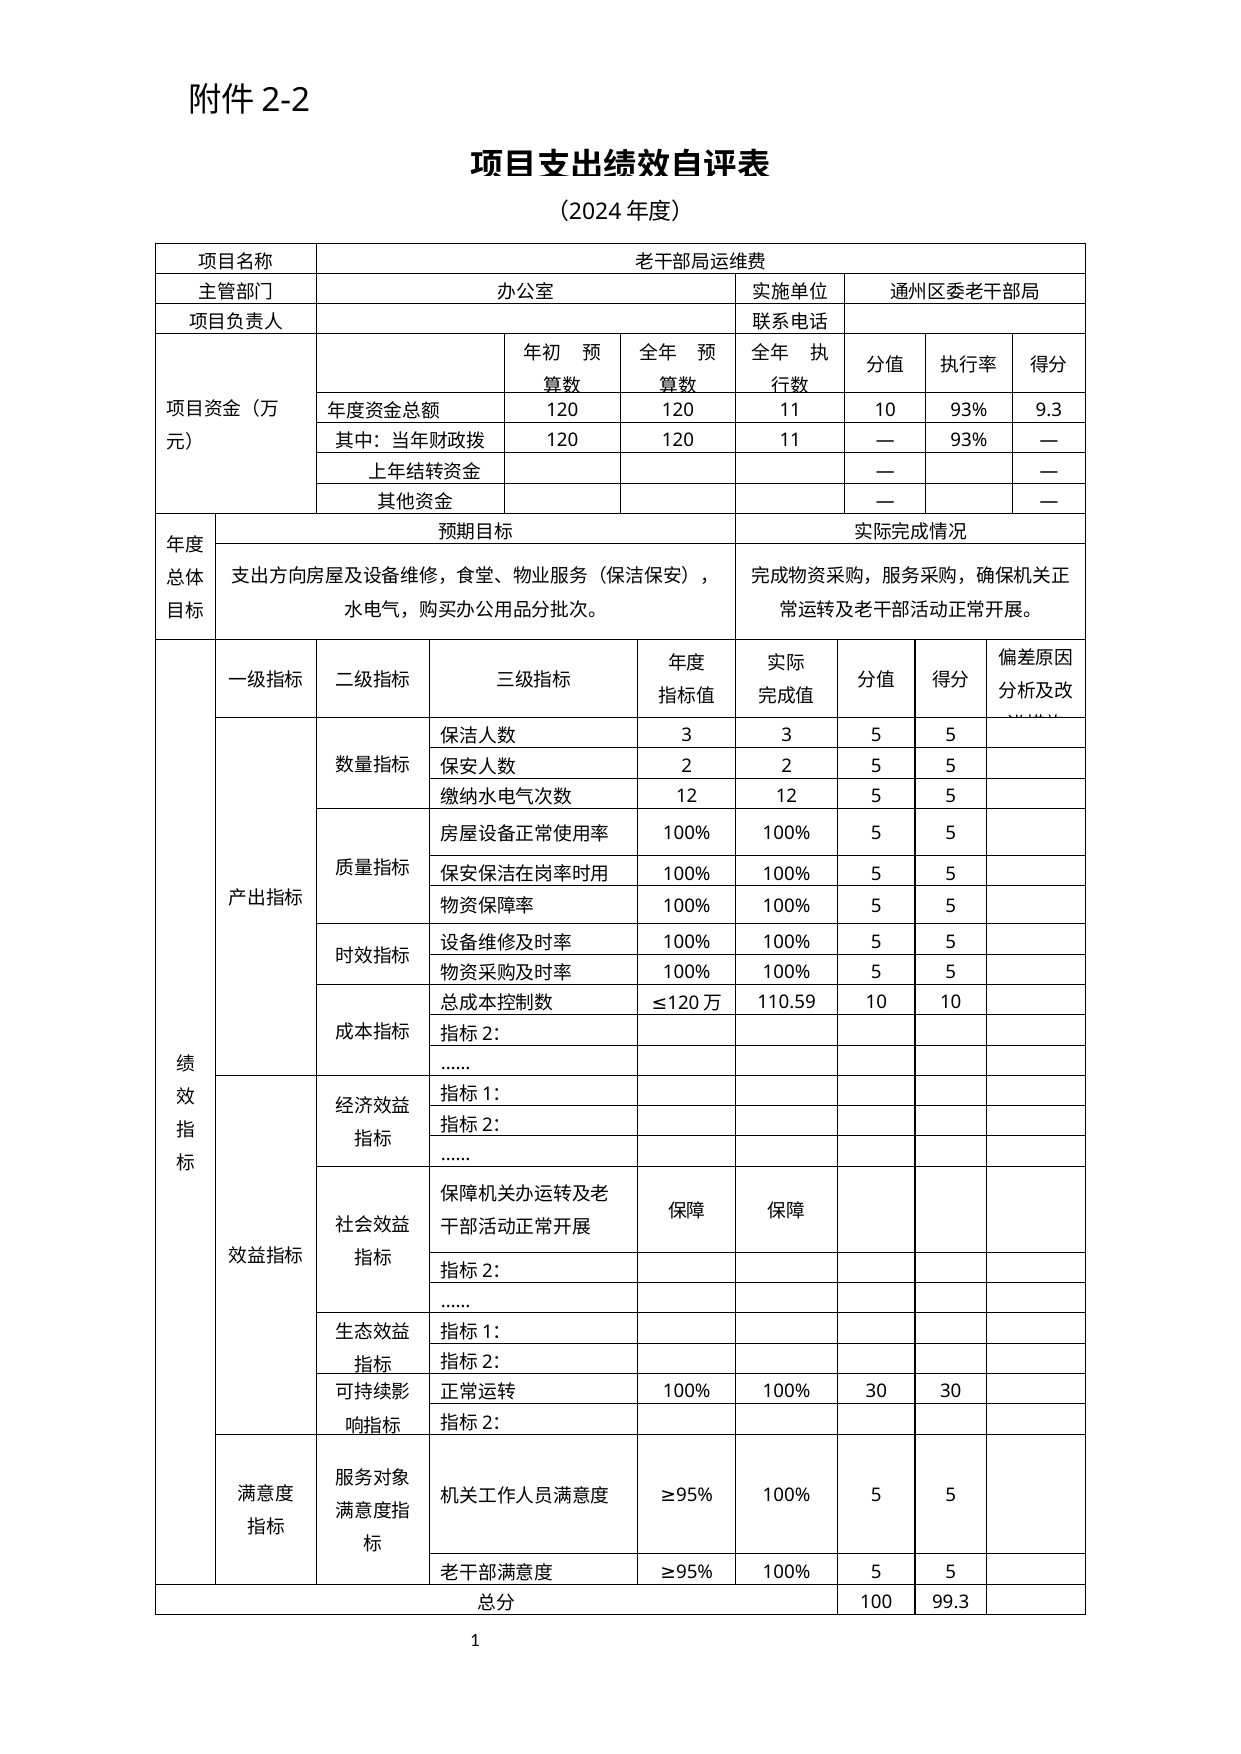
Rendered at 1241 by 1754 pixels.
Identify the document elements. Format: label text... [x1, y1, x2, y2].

table_cell [845, 304, 1085, 333]
table_cell [638, 1046, 735, 1075]
table_cell [505, 484, 620, 513]
table_cell 5 [916, 924, 986, 953]
table_cell [736, 1106, 837, 1135]
table_cell [916, 1344, 986, 1373]
table_cell 物资采购及时率 [430, 955, 637, 984]
table_cell [987, 1076, 1085, 1105]
table_cell [838, 1076, 914, 1105]
table_cell 上年结转资金 [317, 453, 504, 482]
table_cell [987, 955, 1085, 984]
table_cell [916, 1283, 986, 1312]
table_cell 111.585535 [736, 393, 844, 422]
table_cell 联系电话 [736, 304, 844, 333]
table_cell 实际 完成值 [736, 640, 837, 717]
table_cell 100% [736, 955, 837, 984]
table_cell 项目负责人 [156, 304, 316, 333]
table_cell — [845, 484, 925, 513]
table_cell [916, 1106, 986, 1135]
table_cell 指标2： [430, 1404, 637, 1433]
table_cell [317, 304, 735, 333]
table_cell [838, 1404, 914, 1433]
table_cell [916, 1253, 986, 1282]
table_cell 120 [621, 423, 735, 452]
table_cell [638, 1283, 735, 1312]
table_cell 经济效益 指标 [317, 1076, 429, 1166]
table_cell 全年 执行数 [736, 334, 844, 392]
table_cell 支出方向房屋及设备维修，食堂、物业服务（保洁保安），水电气，购买办公用品分批次。 [216, 544, 735, 638]
table_cell 实际完成情况 [736, 514, 1085, 543]
table_cell [987, 1136, 1085, 1166]
table_cell [987, 809, 1085, 855]
table_cell 5 [838, 886, 914, 923]
table_cell 100% [736, 886, 837, 923]
table_cell [987, 779, 1085, 808]
table_cell [987, 1106, 1085, 1135]
table_cell 5 [838, 856, 914, 885]
table_cell 2 [736, 748, 837, 777]
table_cell [638, 1253, 735, 1282]
table_cell [736, 1404, 837, 1433]
table_cell …… [430, 1283, 637, 1312]
table_cell [505, 453, 620, 482]
table_cell [838, 1015, 914, 1044]
table_cell 99.3 [916, 1585, 986, 1614]
table_cell 100% [736, 809, 837, 855]
table_cell 成本指标 [317, 985, 429, 1075]
table_cell 5 [838, 955, 914, 984]
table_cell [987, 1585, 1085, 1614]
table_cell [987, 1015, 1085, 1044]
table_cell [838, 1046, 914, 1075]
table_cell 其他资金 [317, 484, 504, 513]
table_cell 120 [505, 393, 620, 422]
table_cell [987, 1554, 1085, 1584]
table_cell 偏差原因分析及改进措施 [987, 640, 1085, 717]
table_cell 生态效益 指标 [317, 1313, 429, 1373]
table_cell 指标2： [430, 1015, 637, 1044]
table_cell 通州区委老干部局 [845, 274, 1085, 303]
table_cell 2 [638, 748, 735, 777]
table_cell [838, 1106, 914, 1135]
table_cell 质量指标 [317, 809, 429, 923]
table_cell …… [430, 1136, 637, 1166]
table_cell 全年 预算数 [621, 334, 735, 392]
table_cell [638, 1015, 735, 1044]
table_cell 年度 指标值 [638, 640, 735, 717]
table_cell 得分 [916, 640, 986, 717]
table_cell （2024年度） [155, 176, 1085, 242]
table_cell [638, 1076, 735, 1105]
table_cell [736, 1253, 837, 1282]
table_cell [638, 1404, 735, 1433]
table_cell 一级指标 [216, 640, 316, 717]
table_cell 5 [838, 1554, 914, 1584]
table_cell 5 [916, 748, 986, 777]
table_cell [736, 484, 844, 513]
table_cell [838, 1313, 914, 1343]
table_cell 5 [838, 779, 914, 808]
table_cell 总成本控制数 [430, 985, 637, 1014]
table_cell 5 [916, 1554, 986, 1584]
table_cell [987, 1167, 1085, 1252]
table_cell [838, 1253, 914, 1282]
table_cell 二级指标 [317, 640, 429, 717]
table_cell [987, 1046, 1085, 1075]
table_cell 效益指标 [216, 1076, 316, 1433]
table_cell 项目名称 [156, 244, 316, 273]
table_cell 5 [916, 718, 986, 747]
table_cell [621, 453, 735, 482]
table_cell 缴纳水电气次数 [430, 779, 637, 808]
table_cell [926, 484, 1012, 513]
table_cell 项目资金（万元） [156, 334, 316, 513]
table_cell 主管部门 [156, 274, 316, 303]
table_cell 办公室 [317, 274, 735, 303]
table_cell [987, 1404, 1085, 1433]
table_header 项目支出绩效自评表 [155, 130, 1085, 176]
table_cell 保障 [736, 1167, 837, 1252]
table_cell 年度总体目标 [156, 514, 215, 638]
table_cell 房屋设备正常使用率 [430, 809, 637, 855]
table_cell 5 [916, 779, 986, 808]
table_cell 12 [736, 779, 837, 808]
table_cell [916, 1015, 986, 1044]
table_cell 100% [736, 856, 837, 885]
table_cell 5 [838, 718, 914, 747]
table_cell [638, 1344, 735, 1373]
table_cell 指标1： [430, 1313, 637, 1343]
table_cell 服务对象满意度指标 [317, 1435, 429, 1584]
table_cell ≥95% [638, 1554, 735, 1584]
table_cell 100% [638, 1374, 735, 1403]
table_cell — [1013, 484, 1085, 513]
table_cell 30 [916, 1374, 986, 1403]
table_cell [621, 484, 735, 513]
table_cell 111.58553 [736, 423, 844, 452]
table_cell 5 [838, 1435, 914, 1553]
table_cell ≤120万元 [638, 985, 735, 1014]
table_cell 保障 [638, 1167, 735, 1252]
table_cell 满意度 指标 [216, 1435, 316, 1584]
table_cell [987, 856, 1085, 885]
table_cell 保安人数 [430, 748, 637, 777]
table_cell 社会效益 指标 [317, 1167, 429, 1312]
table_cell ≥95% [638, 1435, 735, 1553]
table_cell 指标2： [430, 1253, 637, 1282]
table_cell [638, 1313, 735, 1343]
table_cell 5 [916, 856, 986, 885]
table_cell [987, 1374, 1085, 1403]
table_cell 年初 预算数 [505, 334, 620, 392]
table_cell 5 [838, 809, 914, 855]
table_cell [987, 1283, 1085, 1312]
table_cell 9.3 [1013, 393, 1085, 422]
table_cell [838, 1136, 914, 1166]
table_cell 指标2： [430, 1106, 637, 1135]
table_cell 设备维修及时率 [430, 924, 637, 953]
table_cell [987, 1253, 1085, 1282]
table_cell 5 [916, 1435, 986, 1553]
table_cell 5 [916, 809, 986, 855]
table_cell [736, 1015, 837, 1044]
table_cell 100 [838, 1585, 914, 1614]
table_cell [916, 1136, 986, 1166]
table_cell 可持续影响指标 [317, 1374, 429, 1433]
table_cell 指标2： [430, 1344, 637, 1373]
table_cell 保洁人数 [430, 718, 637, 747]
table_cell 10 [838, 985, 914, 1014]
table_cell [916, 1404, 986, 1433]
table_cell 10 [845, 393, 925, 422]
table_cell 实施单位 [736, 274, 844, 303]
table_cell 老干部满意度 [430, 1554, 637, 1584]
table_cell 12 [638, 779, 735, 808]
table_cell [916, 1313, 986, 1343]
table_cell [736, 1283, 837, 1312]
table_cell [926, 453, 1012, 482]
table_cell 分值 [845, 334, 925, 392]
table_cell 100% [736, 1374, 837, 1403]
table_cell [638, 1106, 735, 1135]
table_cell 正常运转 [430, 1374, 637, 1403]
table_cell 分值 [838, 640, 914, 717]
table_cell 110.59万元 [736, 985, 837, 1014]
table_cell 预期目标 [216, 514, 735, 543]
table_cell 5 [916, 886, 986, 923]
table_cell — [845, 453, 925, 482]
table_cell 120 [505, 423, 620, 452]
table_cell [638, 1136, 735, 1166]
table_cell — [1013, 423, 1085, 452]
table_cell 物资保障率 [430, 886, 637, 923]
table_cell 3 [638, 718, 735, 747]
table_cell 100% [638, 886, 735, 923]
table_cell 老干部局运维费 [317, 244, 1085, 273]
table_cell [987, 924, 1085, 953]
table_cell [838, 1344, 914, 1373]
table_cell [987, 1344, 1085, 1373]
table_cell 100% [736, 1435, 837, 1553]
table_cell 执行率 [926, 334, 1012, 392]
table_cell 完成物资采购，服务采购，确保机关正常运转及老干部活动正常开展。 [736, 544, 1085, 638]
table_cell 30 [838, 1374, 914, 1403]
table_cell 机关工作人员满意度 [430, 1435, 637, 1553]
table_cell [987, 748, 1085, 777]
table_cell 产出指标 [216, 718, 316, 1075]
table_cell 100% [638, 955, 735, 984]
table_cell 绩 效 指 标 [156, 640, 215, 1584]
table_cell 100% [736, 924, 837, 953]
table_cell [987, 886, 1085, 923]
table_cell — [1013, 453, 1085, 482]
table_cell 总分 [156, 1585, 837, 1614]
table_cell 三级指标 [430, 640, 637, 717]
table_cell [736, 1344, 837, 1373]
table_cell 5 [838, 748, 914, 777]
table_cell [987, 718, 1085, 747]
table_cell [736, 1136, 837, 1166]
table_cell — [845, 423, 925, 452]
table_cell 其中：当年财政拨款 [317, 423, 504, 452]
table_cell 93% [926, 423, 1012, 452]
table_cell [838, 1283, 914, 1312]
table_cell [916, 1167, 986, 1252]
table_cell 100% [638, 924, 735, 953]
table_cell 得分 [1013, 334, 1085, 392]
table_cell 年度资金总额 [317, 393, 504, 422]
table_cell 3 [736, 718, 837, 747]
table_cell 数量指标 [317, 718, 429, 808]
table_cell [916, 1046, 986, 1075]
table_cell …… [430, 1046, 637, 1075]
table_cell 100% [638, 809, 735, 855]
table_cell [736, 453, 844, 482]
text 附件2-2 [188, 64, 1052, 130]
table_cell [987, 985, 1085, 1014]
table_cell 10 [916, 985, 986, 1014]
table_cell 120 [621, 393, 735, 422]
table_cell 5 [916, 955, 986, 984]
table_cell 100% [638, 856, 735, 885]
table_cell 93% [926, 393, 1012, 422]
table_cell [736, 1076, 837, 1105]
table_cell 5 [838, 924, 914, 953]
table_cell 时效指标 [317, 924, 429, 984]
table_cell [987, 1313, 1085, 1343]
table_cell [736, 1046, 837, 1075]
table_cell [317, 334, 504, 392]
table_cell 保障机关办运转及老干部活动正常开展 [430, 1167, 637, 1252]
table_cell 指标1： [430, 1076, 637, 1105]
table_cell [987, 1435, 1085, 1553]
table_cell [838, 1167, 914, 1252]
table_cell 保安保洁在岗率时用工费 [430, 856, 637, 885]
table_cell 100% [736, 1554, 837, 1584]
table_cell [736, 1313, 837, 1343]
table_cell [916, 1076, 986, 1105]
